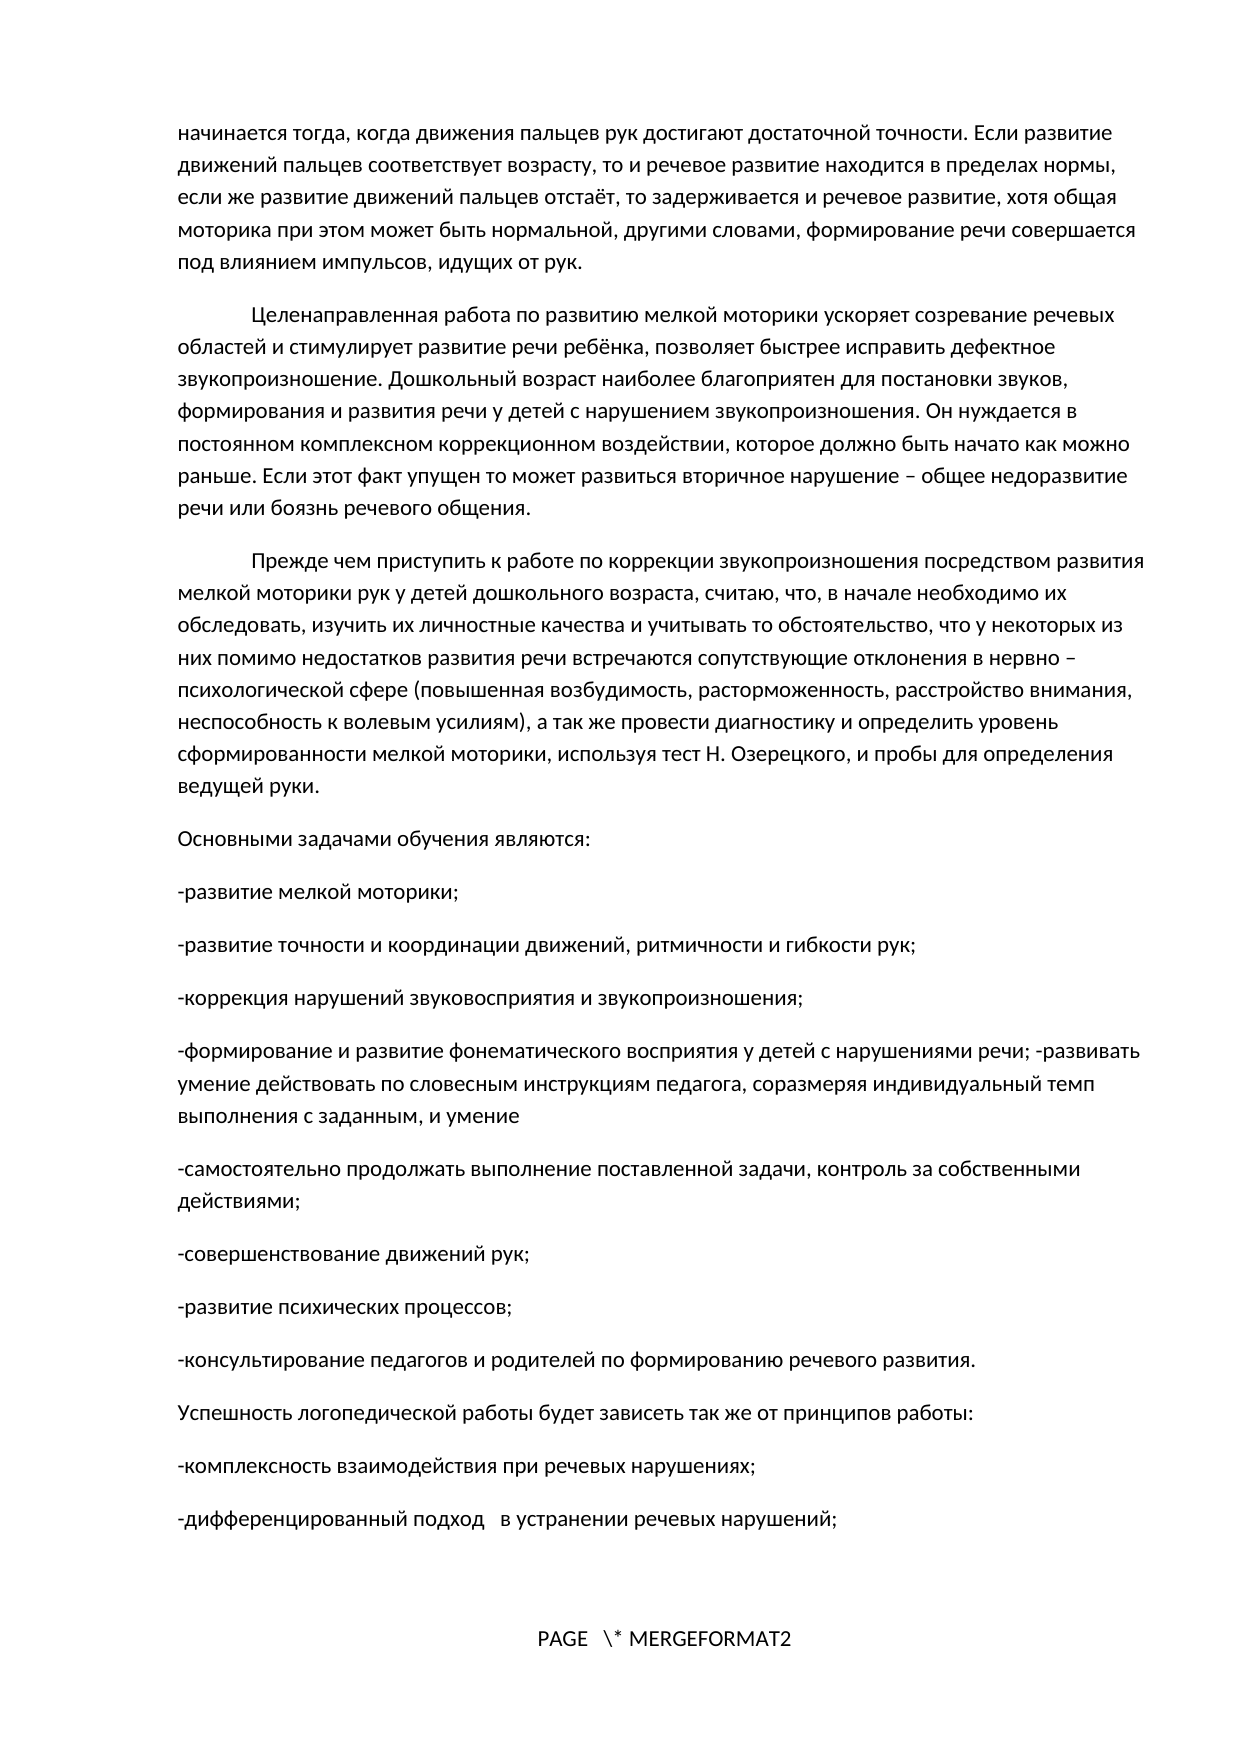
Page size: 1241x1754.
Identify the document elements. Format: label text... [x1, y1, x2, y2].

text -развитие точности и координации движений, ритмичности и гибкости рук; [177, 930, 1152, 958]
text -консультирование педагогов и родителей по формированию речевого развития. [177, 1345, 1152, 1373]
text -развитие мелкой моторики; [177, 877, 1152, 905]
text -совершенствование движений рук; [177, 1239, 1152, 1267]
text Целенаправленная работа по развитию мелкой моторики ускоряет созревание речевых областей и стимулирует развитие речи ребёнка, позволяет быстрее исправить дефектное звукопроизношение. Дошкольный возраст наиболее благоприятен для постановки звуков, формирования и развития речи у детей с нарушением звукопроизношения. Он нуждается в постоянном комплексном коррекционном воздействии, которое должно быть начато как можно раньше. Если этот факт упущен то может развиться вторичное нарушение – общее недоразвитие речи или боязнь речевого общения. [177, 300, 1152, 521]
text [177, 118, 1152, 275]
text -развитие психических процессов; [177, 1292, 1152, 1320]
text Успешность логопедической работы будет зависеть так же от принципов работы: [177, 1398, 1152, 1426]
text -самостоятельно продолжать выполнение поставленной задачи, контроль за собственными действиями; [177, 1154, 1152, 1214]
text -коррекция нарушений звуковосприятия и звукопроизношения; [177, 983, 1152, 1011]
text Основными задачами обучения являются: [177, 824, 1152, 852]
text -формирование и развитие фонематического восприятия у детей с нарушениями речи; -развивать умение действовать по словесным инструкциям педагога, соразмеряя индивидуальный темп выполнения с заданным, и умение [177, 1036, 1152, 1129]
text -комплексность взаимодействия при речевых нарушениях; [177, 1451, 1152, 1479]
text Прежде чем приступить к работе по коррекции звукопроизношения посредством развития мелкой моторики рук у детей дошкольного возраста, считаю, что, в начале необходимо их обследовать, изучить их личностные качества и учитывать то обстоятельство, что у некоторых из них помимо недостатков развития речи встречаются сопутствующие отклонения в нервно – психологической сфере (повышенная возбудимость, расторможенность, расстройство внимания, неспособность к волевым усилиям), а так же провести диагностику и определить уровень сформированности мелкой моторики, используя тест Н. Озерецкого, и пробы для определения ведущей руки. [177, 546, 1152, 799]
text -дифференцированный подход в устранении речевых нарушений; [177, 1504, 1152, 1532]
